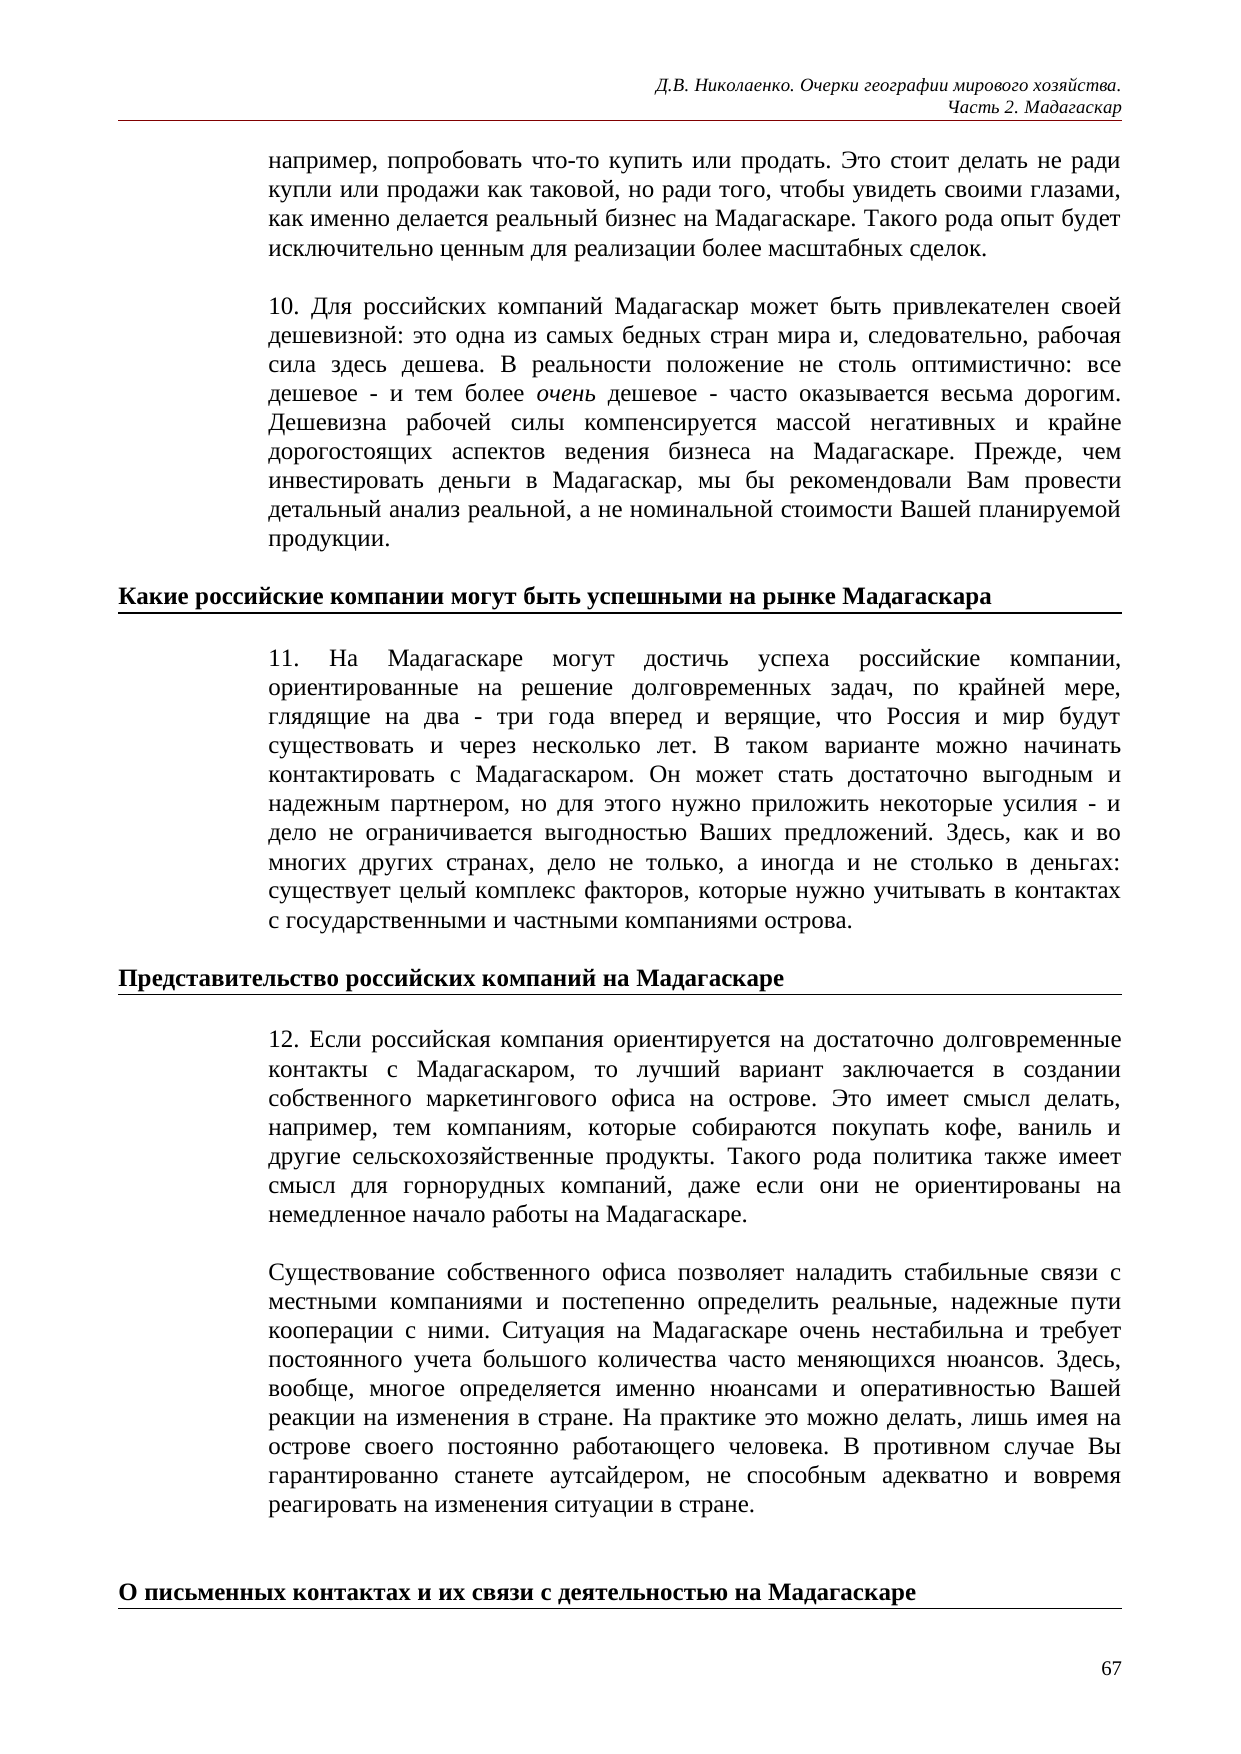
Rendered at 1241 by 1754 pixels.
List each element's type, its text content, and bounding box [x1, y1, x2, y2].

text Какие российские компании могут быть успешными на рынке Мадагаскара [118, 581, 1122, 612]
text Существование собственного офиса позволяет наладить стабильные связи с местными компаниями и постепенно определить реальные, надежные пути кооперации с ними. Ситуация на Мадагаскаре очень нестабильна и требует постоянного учета большого количества часто меняющихся нюансов. Здесь, вообще, многое определяется именно нюансами и оперативностью Вашей реакции на изменения в стране. На практике это можно делать, лишь имея на острове своего постоянно работающего человека. В противном случае Вы гарантированно станете аутсайдером, не способным адекватно и вовремя реагировать на изменения ситуации в стране. [268, 1257, 1122, 1518]
text 11. На Мадагаскаре могут достичь успеха российские компании, ориентированные на решение долговременных задач, по крайней мере, глядящие на два - три года вперед и верящие, что Россия и мир будут существовать и через несколько лет. В таком варианте можно начинать контактировать с Мадагаскаром. Он может стать достаточно выгодным и надежным партнером, но для этого нужно приложить некоторые усилия - и дело не ограничивается выгодностью Ваших предложений. Здесь, как и во многих других странах, дело не только, а иногда и не столько в деньгах: существует целый комплекс факторов, которые нужно учитывать в контактах с государственными и частными компаниями острова. [268, 643, 1122, 933]
text 12. Если российская компания ориентируется на достаточно долговременные контакты с Мадагаскаром, то лучший вариант заключается в создании собственного маркетингового офиса на острове. Это имеет смысл делать, например, тем компаниям, которые собираются покупать кофе, ваниль и другие сельскохозяйственные продукты. Такого рода политика также имеет смысл для горнорудных компаний, даже если они не ориентированы на немедленное начало работы на Мадагаскаре. [268, 1024, 1122, 1228]
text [268, 145, 1122, 261]
text Представительство российских компаний на Мадагаскаре [118, 963, 1122, 994]
text 10. Для российских компаний Мадагаскар может быть привлекателен своей дешевизной: это одна из самых бедных стран мира и, следовательно, рабочая сила здесь дешева. В реальности положение не столь оптимистично: все дешевое - и тем более очень дешевое - часто оказывается весьма дорогим. Дешевизна рабочей силы компенсируется массой негативных и крайне дорогостоящих аспектов ведения бизнеса на Мадагаскаре. Прежде, чем инвестировать деньги в Мадагаскар, мы бы рекомендовали Вам провести детальный анализ реальной, а не номинальной стоимости Вашей планируемой продукции. [268, 291, 1122, 552]
text О письменных контактах и их связи с деятельностью на Мадагаскаре [118, 1577, 1122, 1608]
